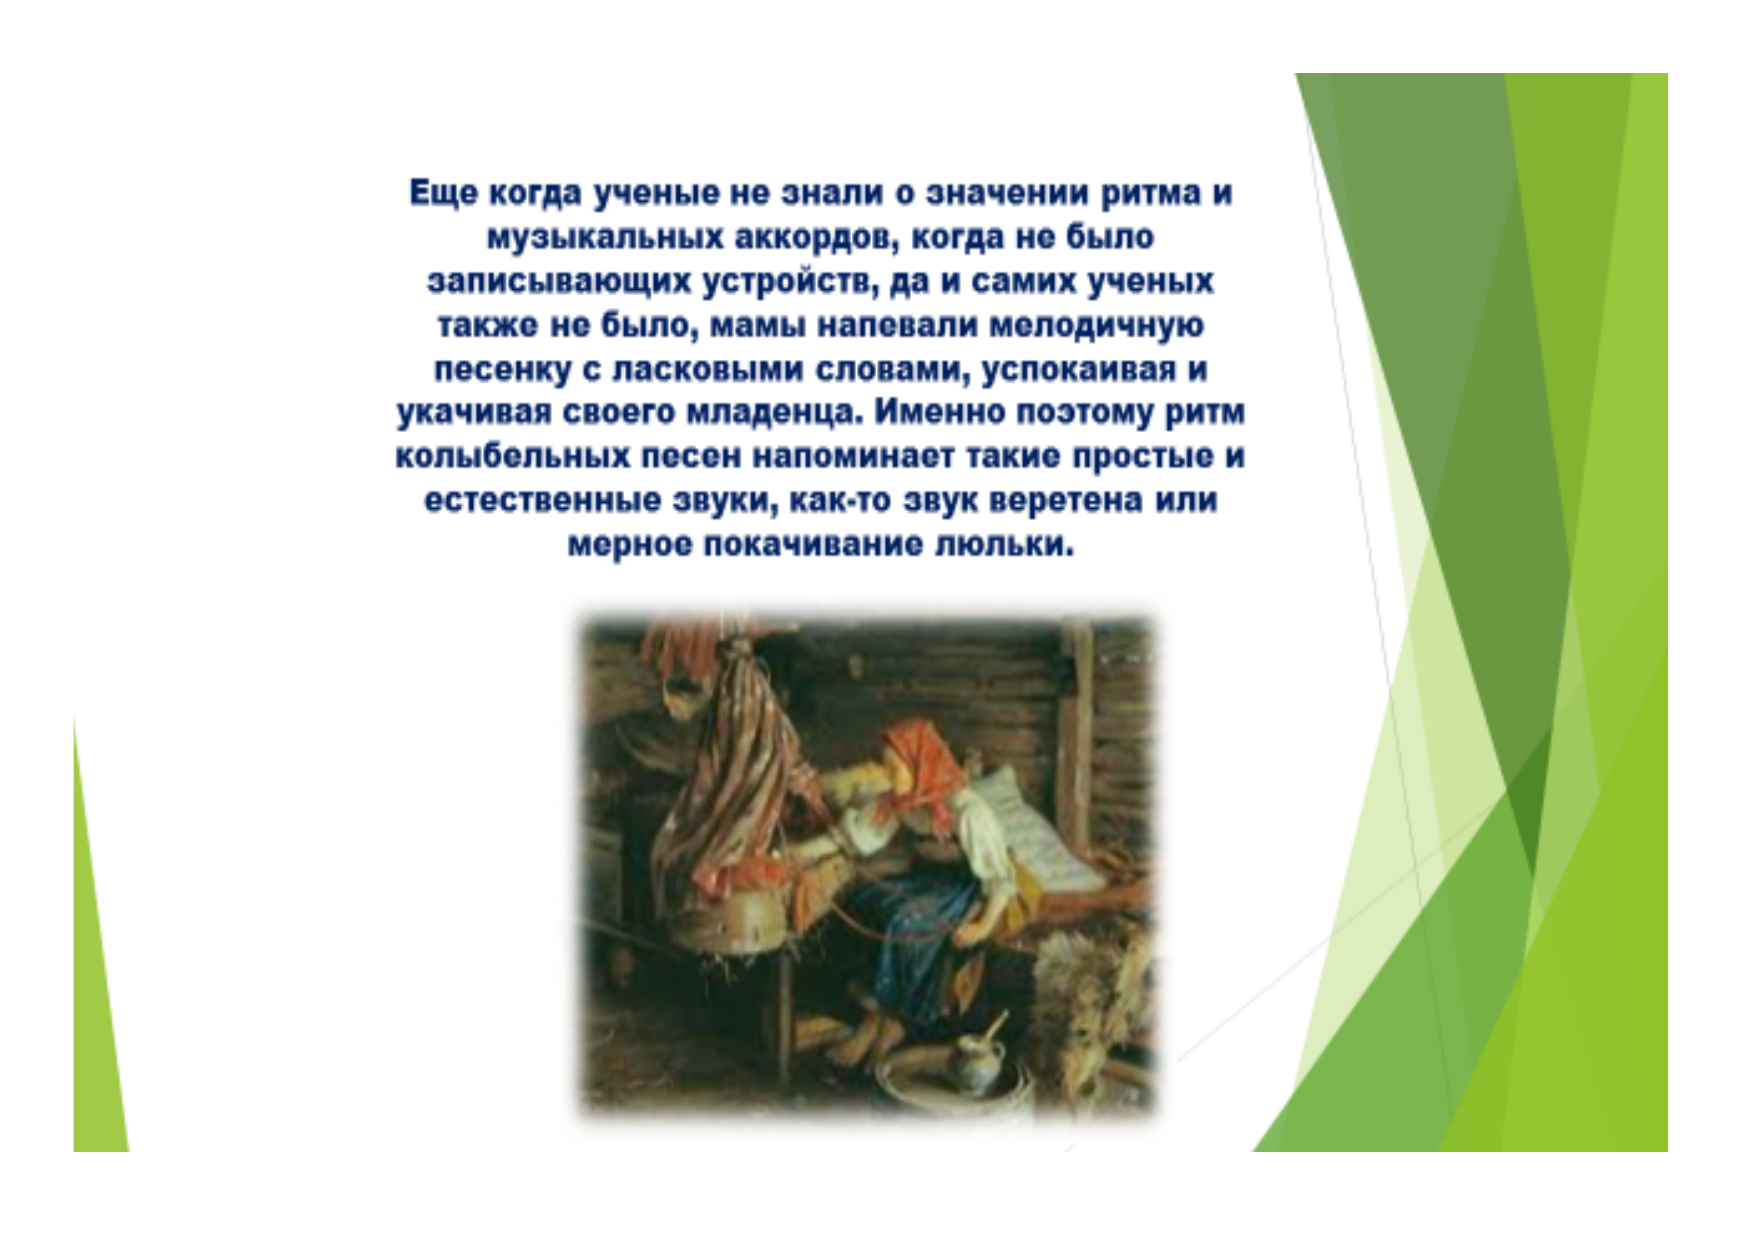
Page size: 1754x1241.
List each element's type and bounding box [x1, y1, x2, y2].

picture [73, 73, 1669, 1152]
